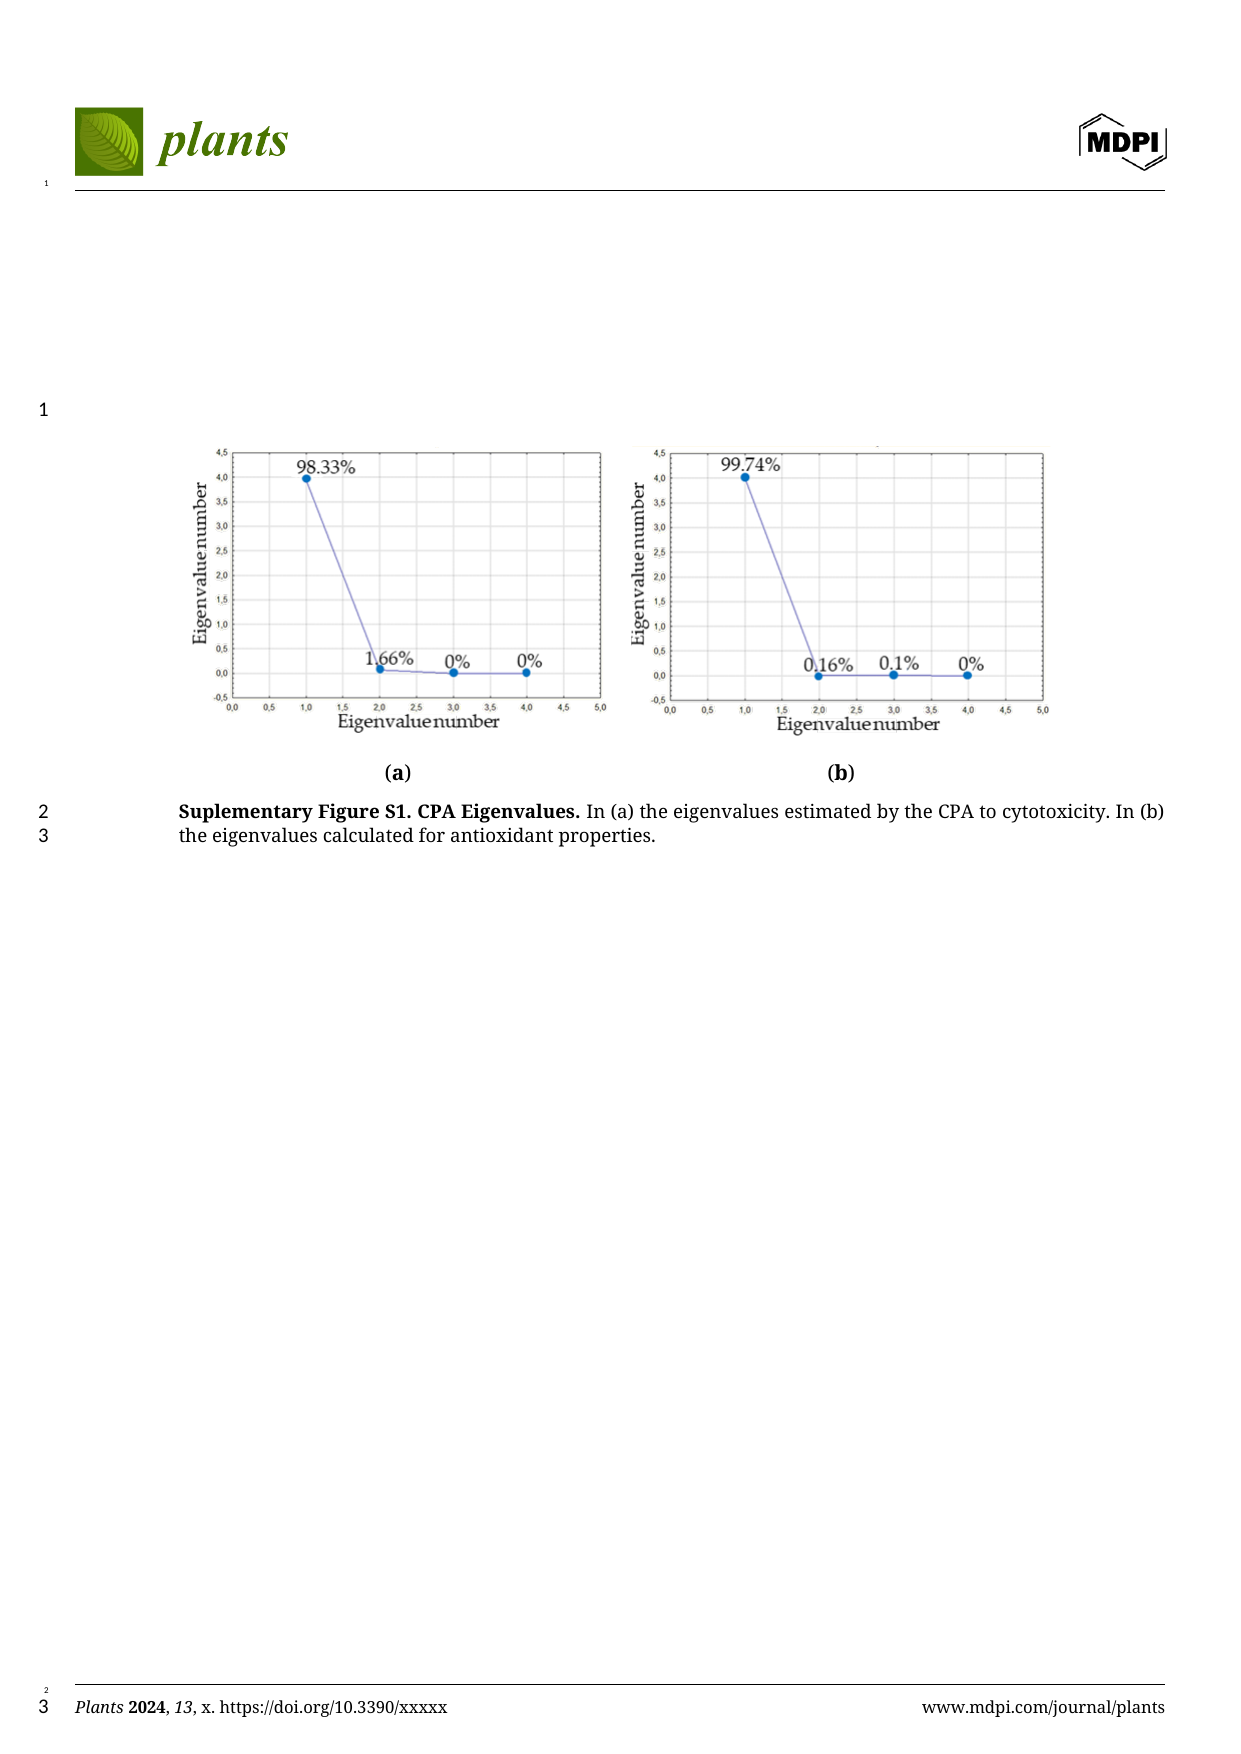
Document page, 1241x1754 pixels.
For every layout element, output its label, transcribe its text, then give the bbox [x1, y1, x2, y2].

picture [188, 447, 608, 745]
text Suplementary Figure S1. CPA Eigenvalues. In (a) the eigenvalues estimated by the CPA to cytotoxicity. In (b) the eigenvalues calculated for antioxidant properties. [178, 799, 1165, 847]
table_header [177, 446, 618, 758]
table_header [619, 446, 1063, 758]
table_cell (b) [619, 758, 1063, 786]
picture [631, 446, 1051, 746]
picture [75, 106, 345, 178]
table_cell (a) [177, 758, 618, 786]
picture [1078, 112, 1168, 172]
